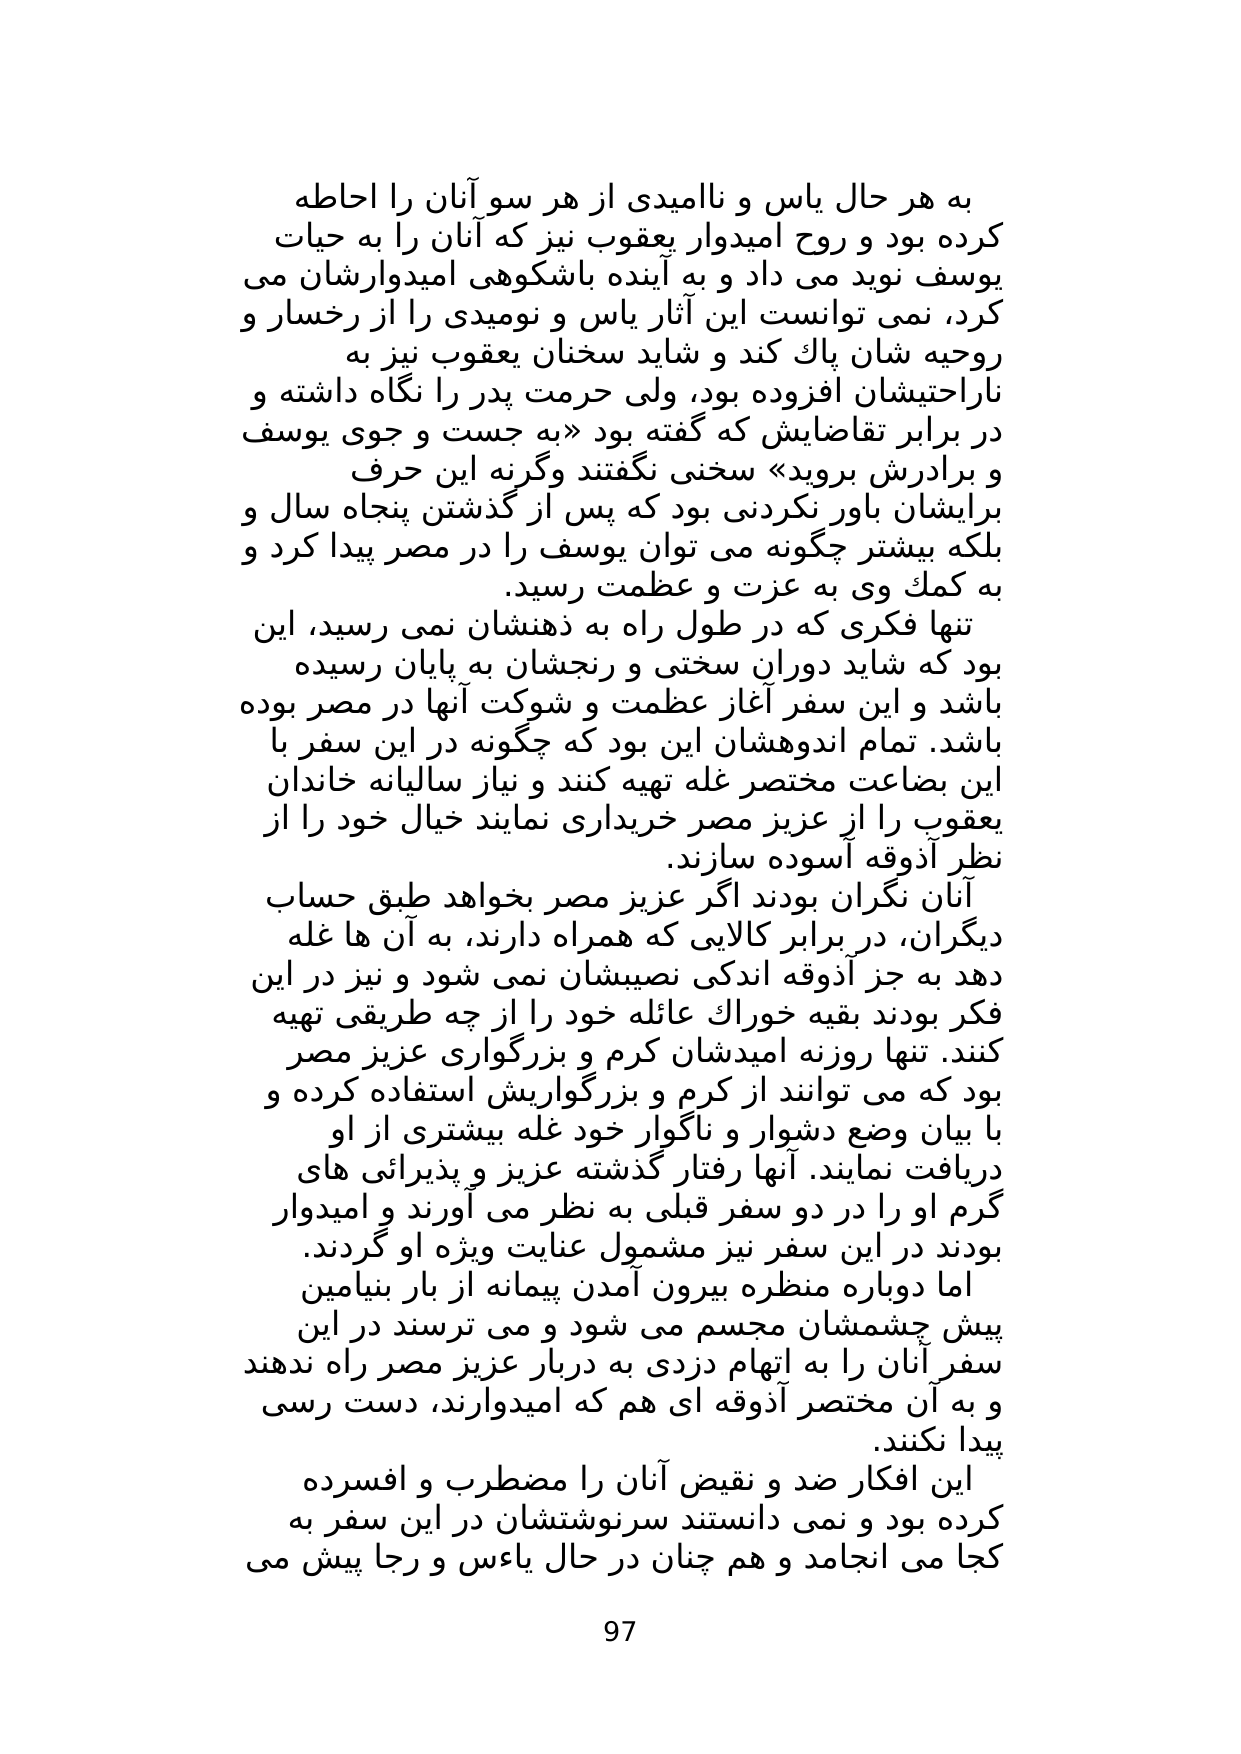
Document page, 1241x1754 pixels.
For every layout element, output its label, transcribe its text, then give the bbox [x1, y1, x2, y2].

text تنها فكرى كه در طول راه به ذهنشان نمى رسيد، اين بود كه شايد دوران سختى و رنجشان به پايان رسيده باشد و اين سفر آغاز عظمت و شوكت آنها در مصر بوده باشد. تمام اندوهشان اين بود كه چگونه در اين سفر با اين بضاعت مختصر غله تهيه كنند و نياز ساليانه خاندان يعقوب را از عزيز مصر خريدارى نمايند خيال خود را از نظر آذوقه آسوده سازند. [236, 604, 1004, 877]
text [236, 1459, 1004, 1576]
text به هر حال ياس و نااميدى از هر سو آنان را احاطه كرده بود و روح اميدوار يعقوب نيز كه آنان را به حيات يوسف نويد مى داد و به آينده باشكوهى اميدوارشان مى كرد، نمى توانست اين آثار ياس و نوميدى را از رخسار و روحيه شان پاك كند و شايد سخنان يعقوب نيز به ناراحتيشان افزوده بود، ولى حرمت پدر را نگاه داشته و در برابر تقاضايش كه گفته بود «به جست و جوى يوسف و برادرش برويد» سخنى نگفتند وگرنه اين حرف برايشان باور نكردنى بود كه پس از گذشتن پنجاه سال و بلكه بيشتر چگونه مى توان يوسف را در مصر پيدا كرد و به كمك وى به عزت و عظمت رسيد. [236, 177, 1004, 604]
text اما دوباره منظره بيرون آمدن پيمانه از بار بنيامين پيش چشمشان مجسم مى شود و مى ترسند در اين سفر آنان را به اتهام دزدى به دربار عزيز مصر راه ندهند و به آن مختصر آذوقه اى هم كه اميدوارند، دست رسى پيدا نكنند. [236, 1265, 1004, 1459]
text آنان نگران بودند اگر عزيز مصر بخواهد طبق حساب ديگران، در برابر كالايى كه همراه دارند، به آن ها غله دهد به جز آذوقه اندكى نصيبشان نمى شود و نيز در اين فكر بودند بقيه خوراك عائله خود را از چه طريقى تهيه كنند. تنها روزنه اميدشان كرم و بزرگوارى عزيز مصر بود كه مى توانند از كرم و بزرگواريش استفاده كرده و با بيان وضع دشوار و ناگوار خود غله بيشترى از او دريافت نمايند. آنها رفتار گذشته عزيز و پذيرائى هاى گرم او را در دو سفر قبلى به نظر مى آورند و اميدوار بودند در اين سفر نيز مشمول عنايت ويژه او گردند. [236, 877, 1004, 1265]
